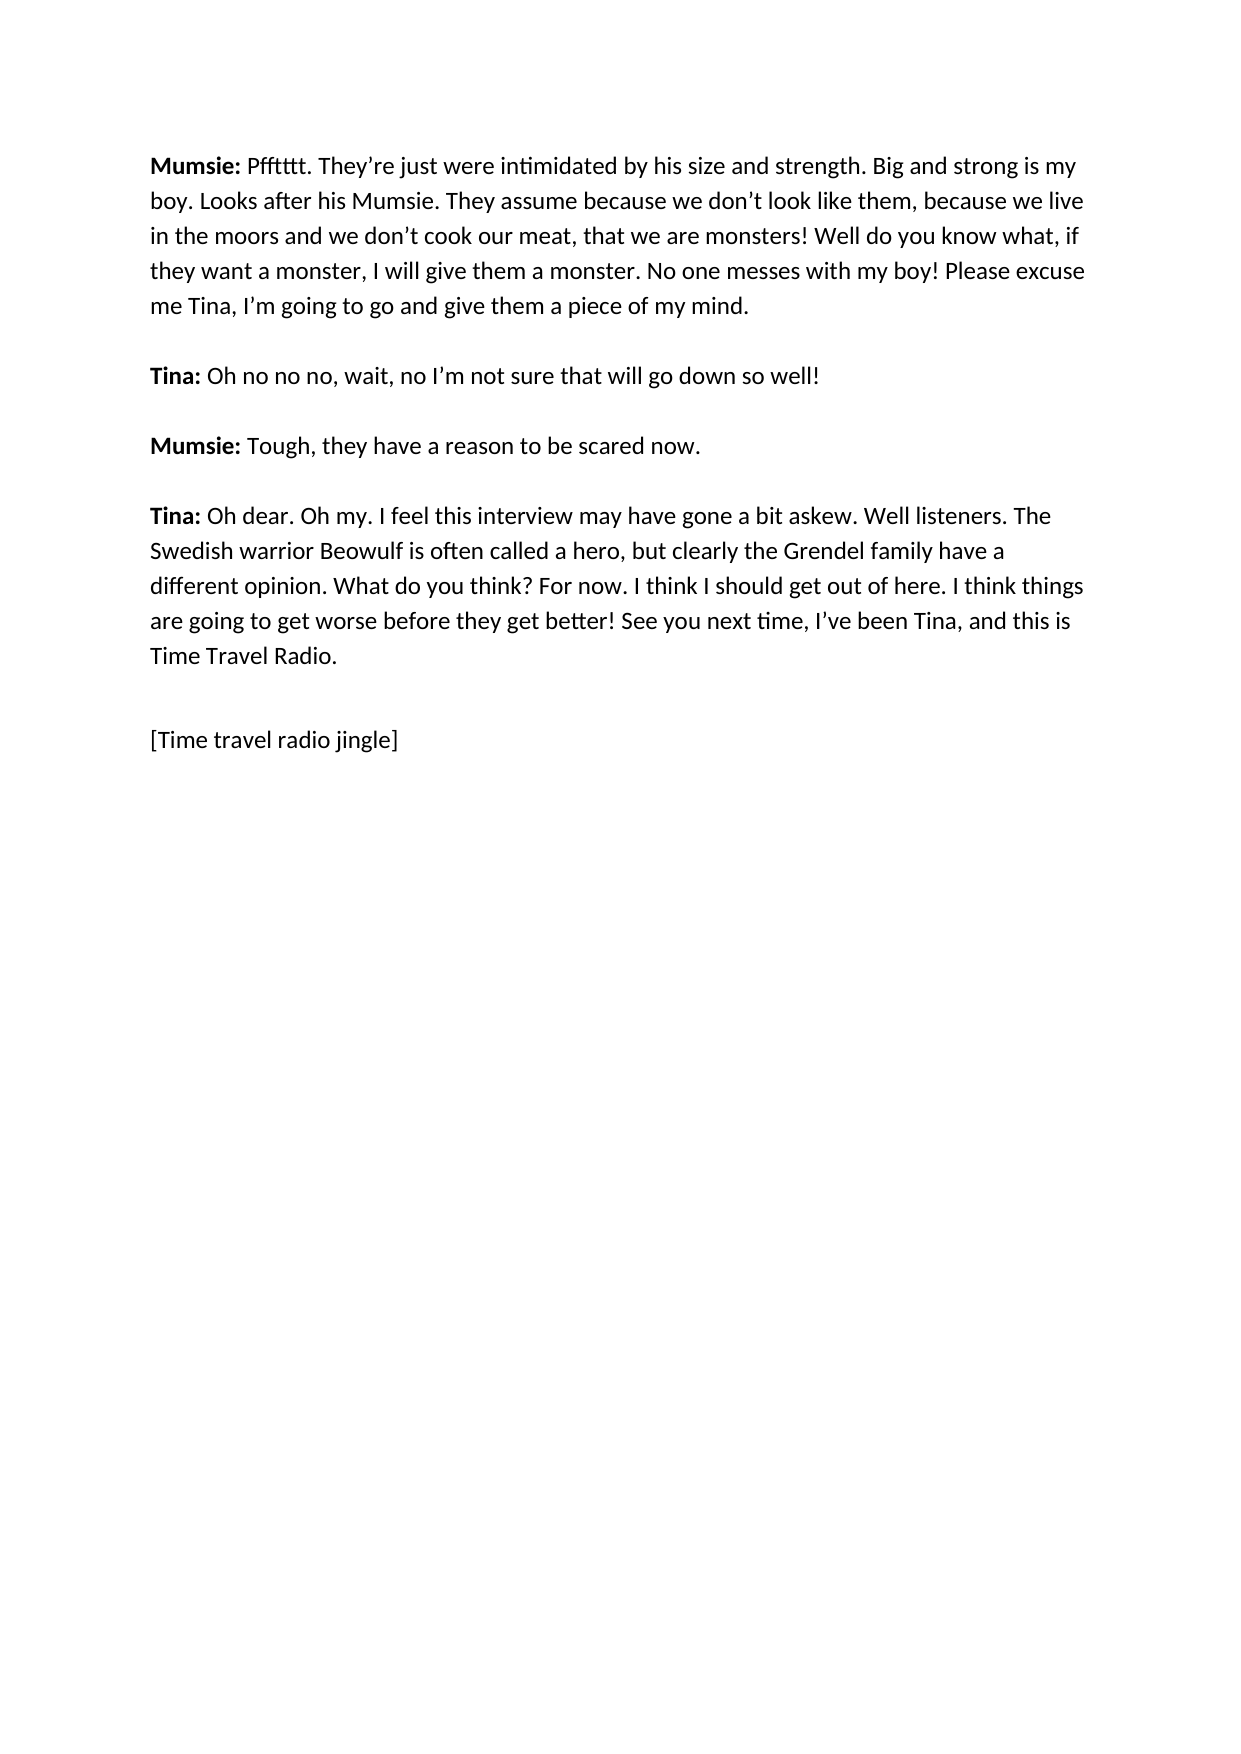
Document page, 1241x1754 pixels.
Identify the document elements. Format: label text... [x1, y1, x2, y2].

text Tina: Oh dear. Oh my. I feel this interview may have gone a bit askew. Well listeners. The Swedish warrior Beowulf is often called a hero, but clearly the Grendel family have a different opinion. What do you think? For now. I think I should get out of here. I think things are going to get worse before they get better! See you next time, I’ve been Tina, and this is Time Travel Radio. [150, 500, 1090, 671]
text Mumsie: Tough, they have a reason to be scared now. [150, 430, 1090, 461]
text Tina: Oh no no no, wait, no I’m not sure that will go down so well! [150, 360, 1090, 391]
text [Time travel radio jingle] [150, 724, 1090, 755]
text Mumsie: Pfftttt. They’re just were intimidated by his size and strength. Big and strong is my boy. Looks after his Mumsie. They assume because we don’t look like them, because we live in the moors and we don’t cook our meat, that we are monsters! Well do you know what, if they want a monster, I will give them a monster. No one messes with my boy! Please excuse me Tina, I’m going to go and give them a piece of my mind. [150, 150, 1090, 321]
